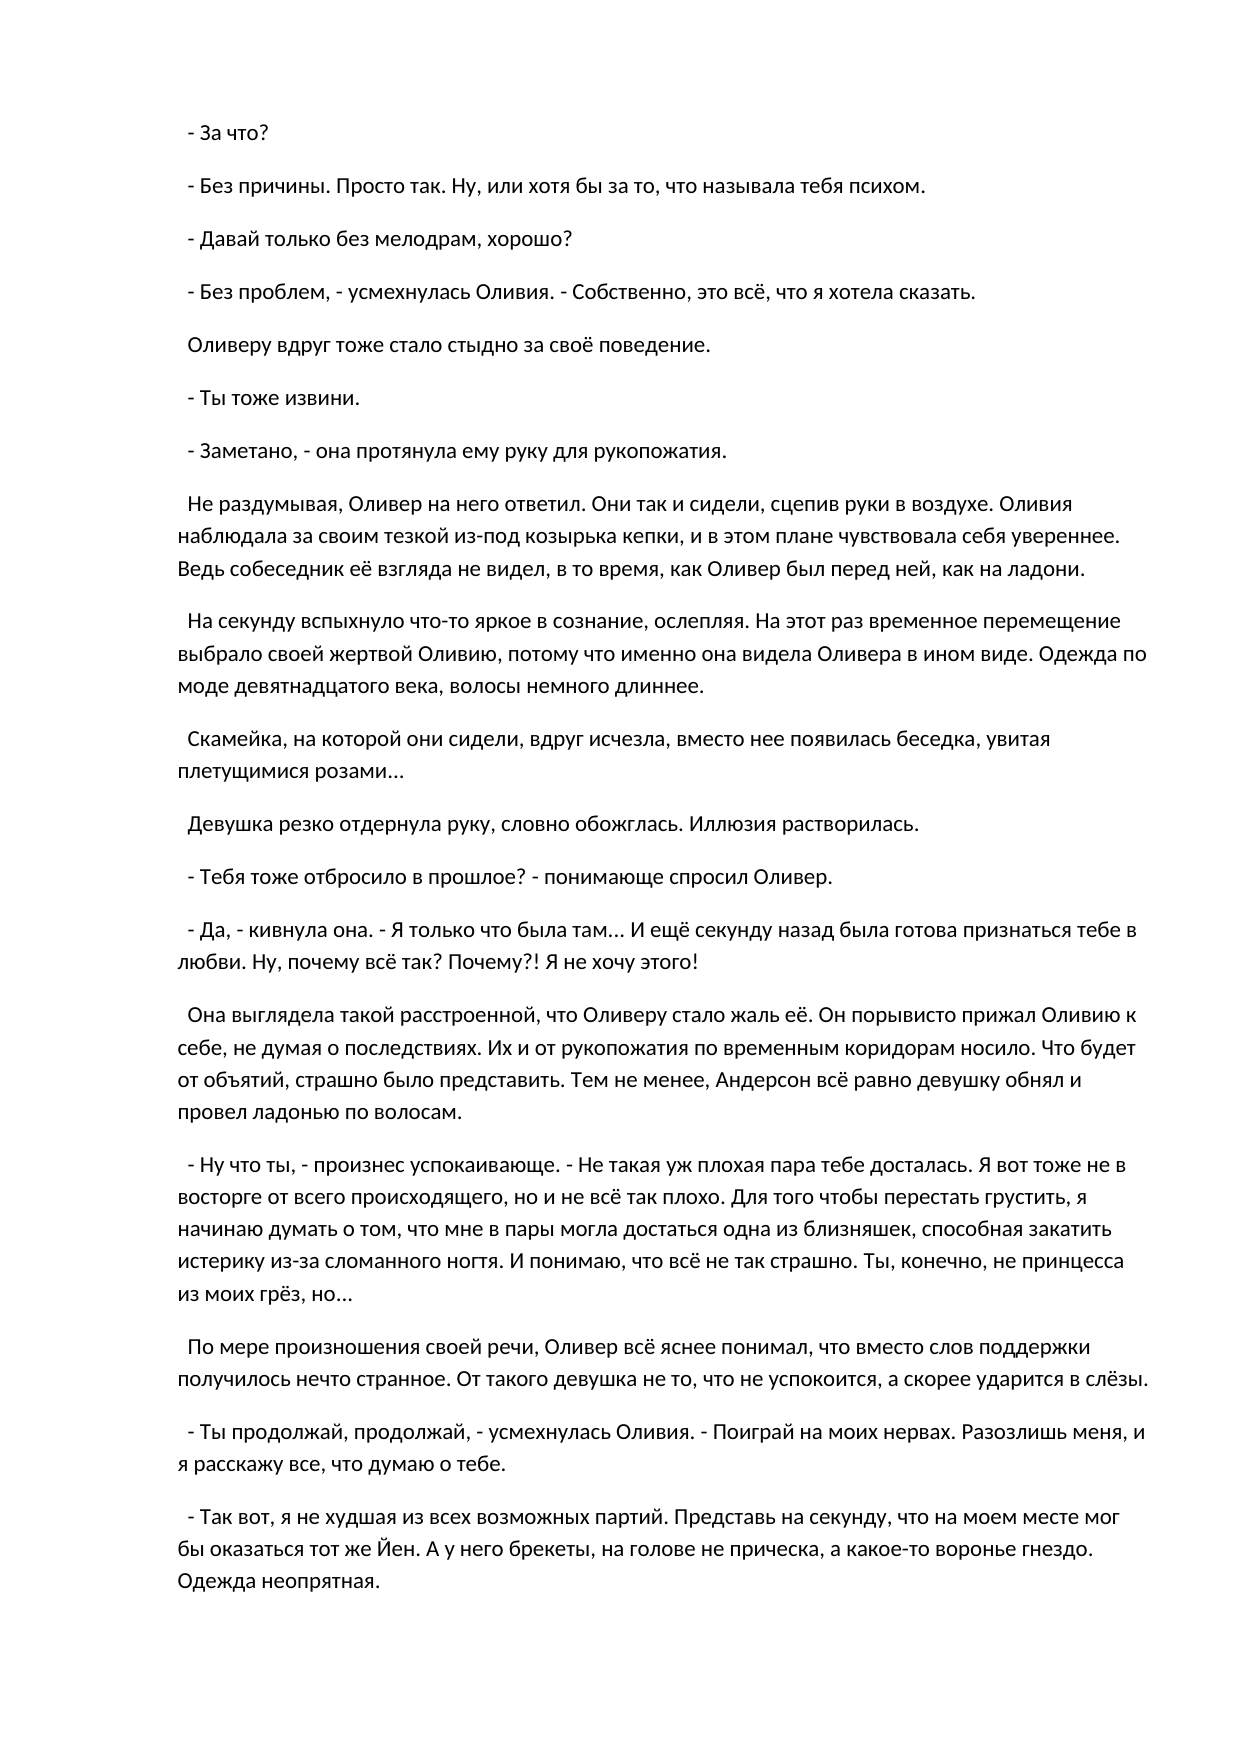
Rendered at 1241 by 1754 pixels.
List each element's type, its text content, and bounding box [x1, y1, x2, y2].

text - Без проблем, - усмехнулась Оливия. - Собственно, это всё, что я хотела сказать. [177, 277, 1152, 305]
text На секунду вспыхнуло что-то яркое в сознание, ослепляя. На этот раз временное перемещение выбрало своей жертвой Оливию, потому что именно она видела Оливера в ином виде. Одежда по моде девятнадцатого века, волосы немного длиннее. [177, 607, 1152, 699]
text - Ты продолжай, продолжай, - усмехнулась Оливия. - Поиграй на моих нервах. Разозлишь меня, и я расскажу все, что думаю о тебе. [177, 1417, 1152, 1477]
text - Так вот, я не худшая из всех возможных партий. Представь на секунду, что на моем месте мог бы оказаться тот же Йен. А у него брекеты, на голове не прическа, а какое-то воронье гнездо. Одежда неопрятная. [177, 1502, 1152, 1595]
text Оливеру вдруг тоже стало стыдно за своё поведение. [177, 330, 1152, 358]
text - За что? [177, 118, 1152, 146]
text Скамейка, на которой они сидели, вдруг исчезла, вместо нее появилась беседка, увитая плетущимися розами... [177, 724, 1152, 784]
text - Давай только без мелодрам, хорошо? [177, 224, 1152, 252]
text - Без причины. Просто так. Ну, или хотя бы за то, что называла тебя психом. [177, 171, 1152, 199]
text Не раздумывая, Оливер на него ответил. Они так и сидели, сцепив руки в воздухе. Оливия наблюдала за своим тезкой из-под козырька кепки, и в этом плане чувствовала себя увереннее. Ведь собеседник её взгляда не видел, в то время, как Оливер был перед ней, как на ладони. [177, 489, 1152, 582]
text - Да, - кивнула она. - Я только что была там... И ещё секунду назад была готова признаться тебе в любви. Ну, почему всё так? Почему?! Я не хочу этого! [177, 915, 1152, 976]
text - Ну что ты, - произнес успокаивающе. - Не такая уж плохая пара тебе досталась. Я вот тоже не в восторге от всего происходящего, но и не всё так плохо. Для того чтобы перестать грустить, я начинаю думать о том, что мне в пары могла достаться одна из близняшек, способная закатить истерику из-за сломанного ногтя. И понимаю, что всё не так страшно. Ты, конечно, не принцесса из моих грёз, но... [177, 1150, 1152, 1307]
text Она выглядела такой расстроенной, что Оливеру стало жаль её. Он порывисто прижал Оливию к себе, не думая о последствиях. Их и от рукопожатия по временным коридорам носило. Что будет от объятий, страшно было представить. Тем не менее, Андерсон всё равно девушку обнял и провел ладонью по волосам. [177, 1001, 1152, 1125]
text Девушка резко отдернула руку, словно обожглась. Иллюзия растворилась. [177, 809, 1152, 837]
text По мере произношения своей речи, Оливер всё яснее понимал, что вместо слов поддержки получилось нечто странное. От такого девушка не то, что не успокоится, а скорее ударится в слёзы. [177, 1332, 1152, 1392]
text - Ты тоже извини. [177, 383, 1152, 411]
text - Заметано, - она протянула ему руку для рукопожатия. [177, 436, 1152, 464]
text - Тебя тоже отбросило в прошлое? - понимающе спросил Оливер. [177, 862, 1152, 890]
